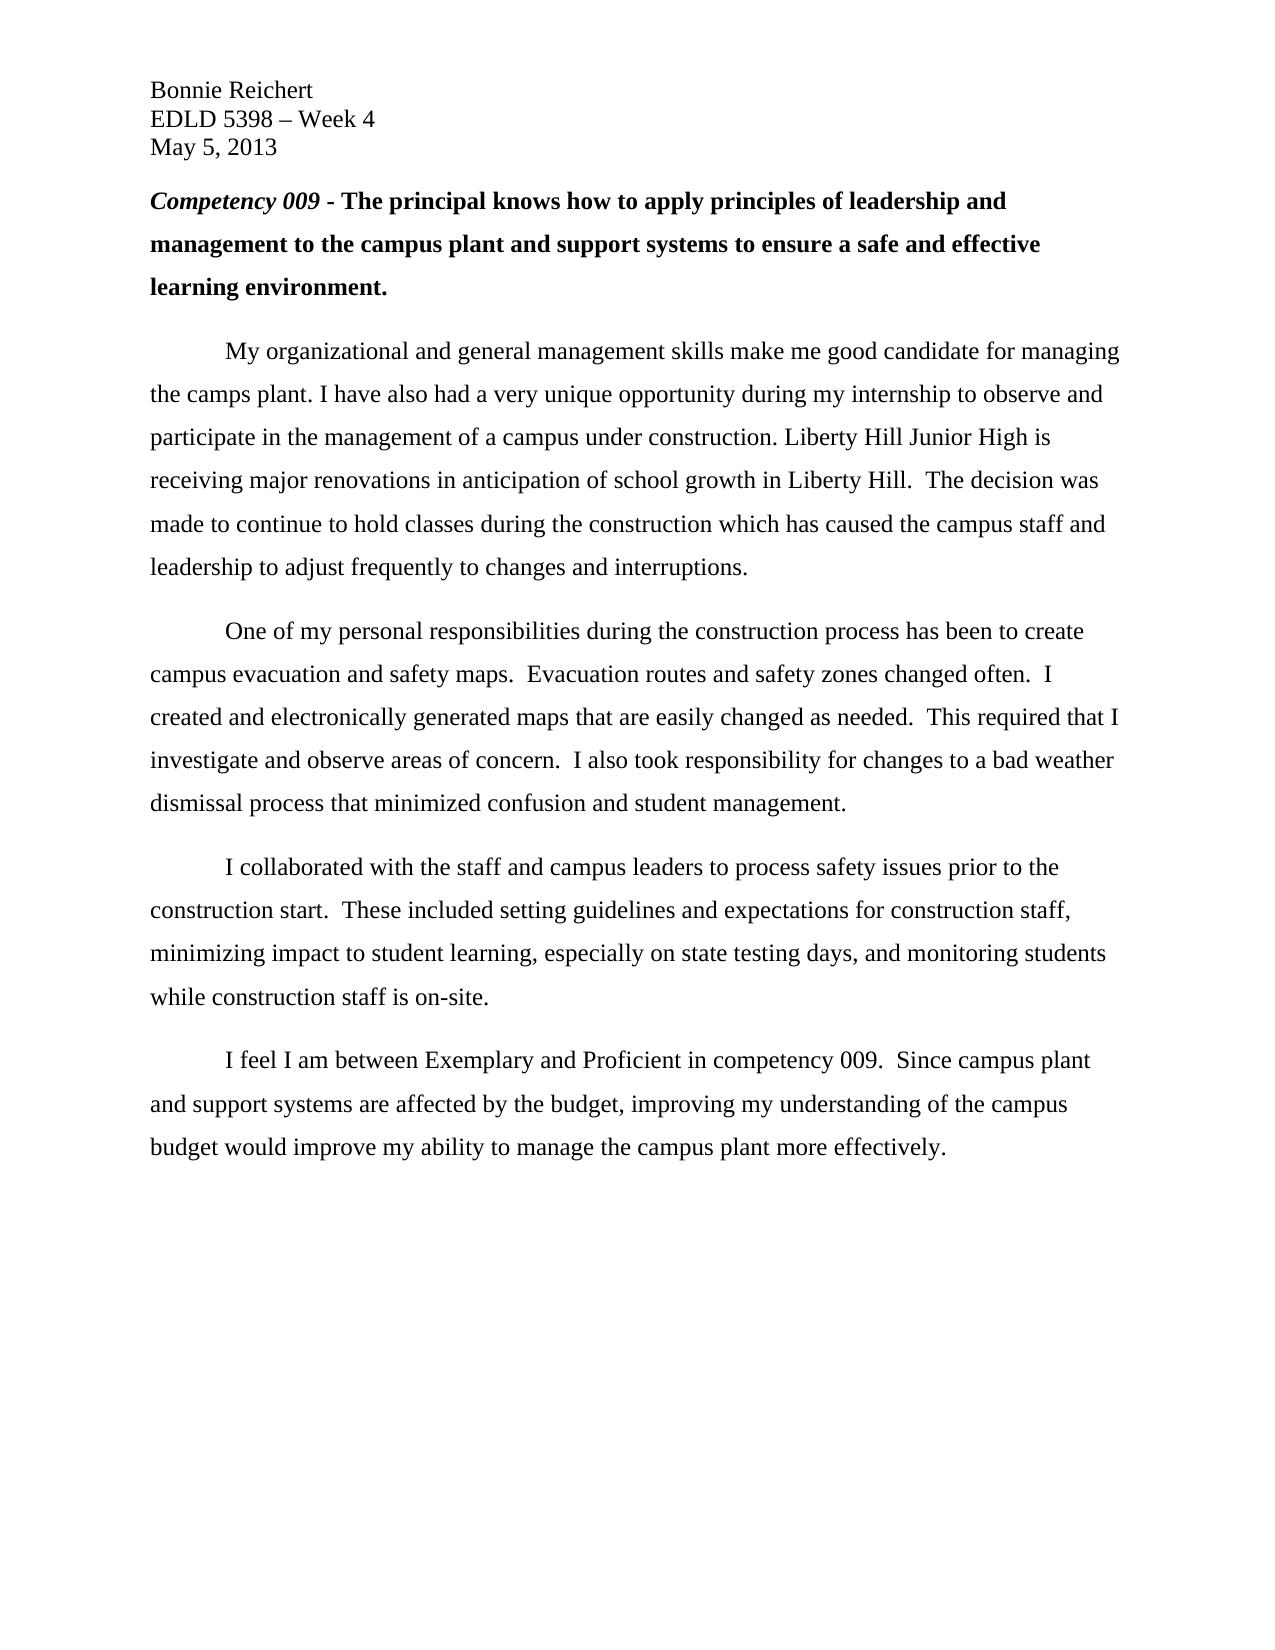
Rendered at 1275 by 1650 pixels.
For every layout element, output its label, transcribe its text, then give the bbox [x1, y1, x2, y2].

text I collaborated with the staff and campus leaders to process safety issues prior to the construction start. These included setting guidelines and expectations for construction staff, minimizing impact to student learning, especially on state testing days, and monitoring students while construction staff is on-site. [150, 852, 1125, 1010]
text My organizational and general management skills make me good candidate for managing the camps plant. I have also had a very unique opportunity during my internship to observe and participate in the management of a campus under construction. Liberty Hill Junior High is receiving major renovations in anticipation of school growth in Liberty Hill. The decision was made to continue to hold classes during the construction which has caused the campus staff and leadership to adjust frequently to changes and interruptions. [150, 336, 1125, 581]
text One of my personal responsibilities during the construction process has been to create campus evacuation and safety maps. Evacuation routes and safety zones changed often. I created and electronically generated maps that are easily changed as needed. This required that I investigate and observe areas of concern. I also took responsibility for changes to a bad weather dismissal process that minimized confusion and student management. [150, 616, 1125, 817]
text I feel I am between Exemplary and Proficient in competency 009. Since campus plant and support systems are affected by the budget, improving my understanding of the campus budget would improve my ability to manage the campus plant more effectively. [150, 1046, 1125, 1161]
text Competency 009 - The principal knows how to apply principles of leadership and management to the campus plant and support systems to ensure a safe and effective learning environment. [150, 186, 1125, 301]
